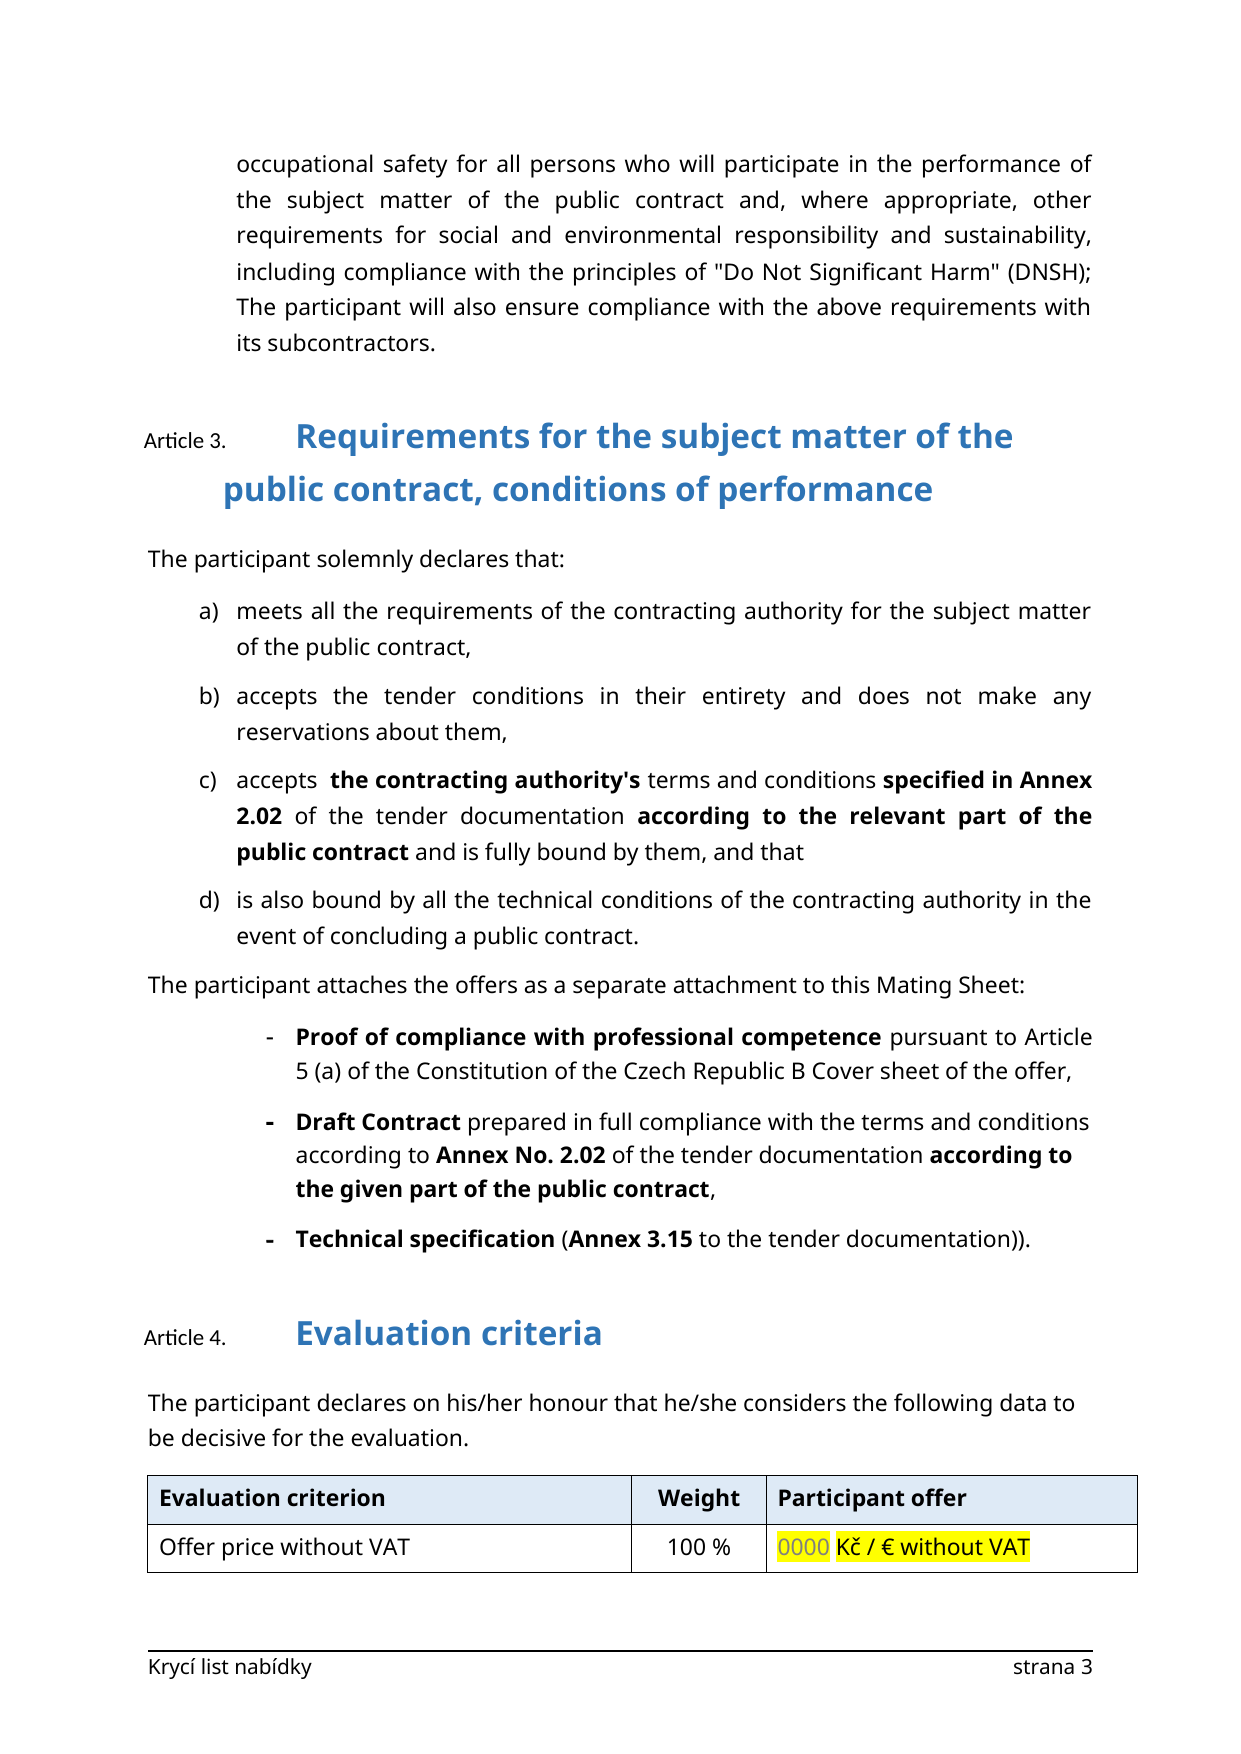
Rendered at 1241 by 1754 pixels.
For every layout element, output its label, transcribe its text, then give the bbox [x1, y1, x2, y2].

list Technical specification (Annex 3.15 to the tender documentation)). [266, 1223, 1093, 1254]
table_header Participant offer [767, 1476, 1137, 1524]
subtitle Requirements for the subject matter of the public contract, conditions of performance [185, 413, 1093, 511]
text The participant declares on his/her honour that he/she considers the following data to be decisive for the evaluation. [148, 1386, 1093, 1454]
text The participant solemnly declares that: [148, 543, 1093, 574]
list Draft Contract prepared in full compliance with the terms and conditions according to Annex No. 2.02 of the tender documentation according to the given part of the public contract, [266, 1105, 1093, 1204]
subtitle Evaluation criteria [185, 1309, 1093, 1355]
list accepts the contracting authority's terms and conditions specified in Annex 2.02 of the tender documentation according to the relevant part of the public contract and is fully bound by them, and that [199, 764, 1093, 867]
table_header Evaluation criterion [148, 1476, 631, 1524]
table_cell Offer price without VAT [148, 1525, 631, 1572]
list is also bound by all the technical conditions of the contracting authority in the event of concluding a public contract. [199, 884, 1093, 951]
list meets all the requirements of the contracting authority for the subject matter of the public contract, [199, 595, 1093, 662]
list accepts the tender conditions in their entirety and does not make any reservations about them, [199, 679, 1093, 747]
table_cell [767, 1525, 1137, 1572]
list Proof of compliance with professional competence pursuant to Article 5 (a) of the Constitution of the Czech Republic B Cover sheet of the offer, [266, 1021, 1093, 1086]
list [199, 148, 1093, 358]
table_cell 100 % [632, 1525, 766, 1572]
table_header Weight [632, 1476, 766, 1524]
text The participant attaches the offers as a separate attachment to this Mating Sheet: [148, 969, 1093, 1000]
